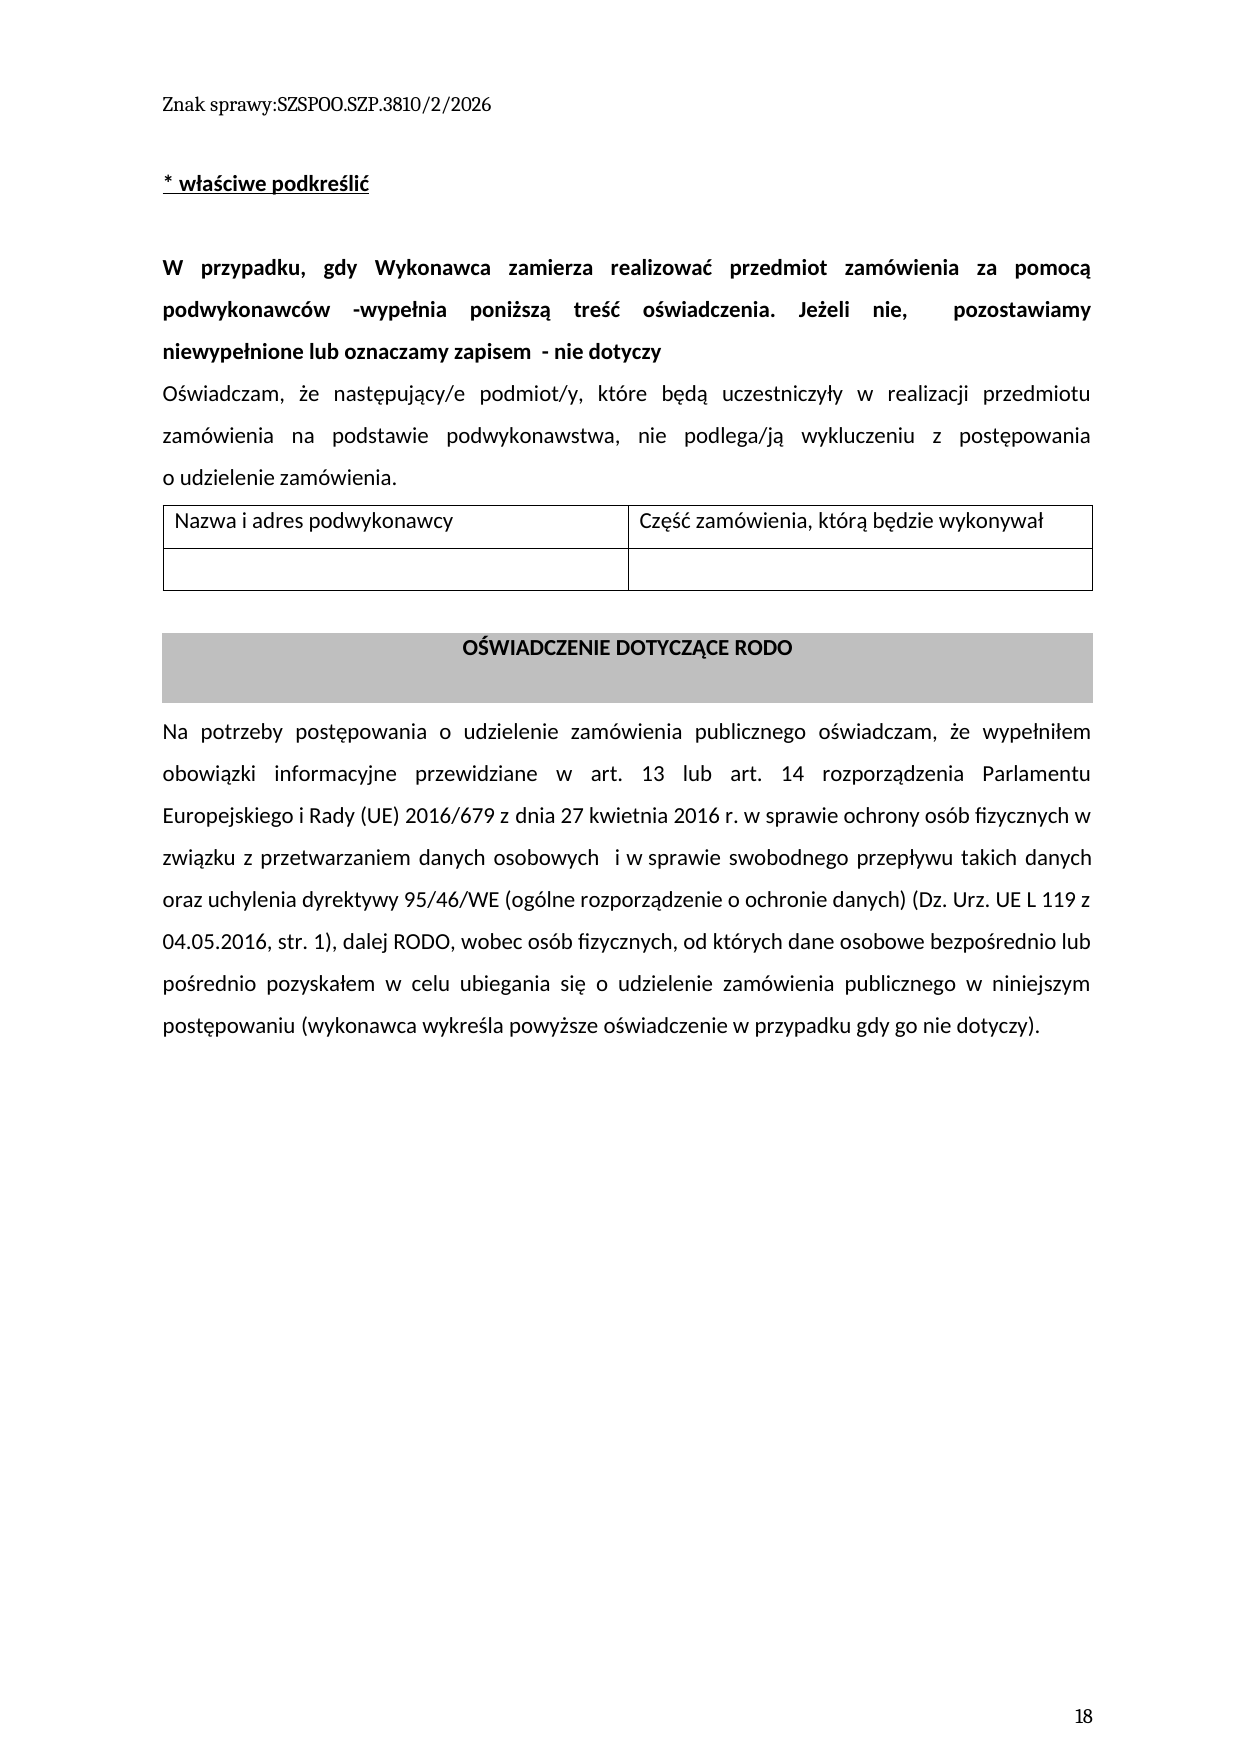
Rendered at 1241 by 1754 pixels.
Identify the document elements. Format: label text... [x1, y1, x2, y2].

table_cell [629, 549, 1092, 590]
table_header Nazwa i adres podwykonawcy [164, 506, 628, 548]
text * właściwe podkreślić [162, 169, 1093, 197]
text Na potrzeby postępowania o udzielenie zamówienia publicznego oświadczam, że wypełniłem obowiązki informacyjne przewidziane w art. 13 lub art. 14 rozporządzenia Parlamentu Europejskiego i Rady (UE) 2016/679 z dnia 27 kwietnia 2016 r. w sprawie ochrony osób fizycznych w związku z przetwarzaniem danych osobowych i w sprawie swobodnego przepływu takich danych oraz uchylenia dyrektywy 95/46/WE (ogólne rozporządzenie o ochronie danych) (Dz. Urz. UE L 119 z 04.05.2016, str. 1), dalej RODO, wobec osób fizycznych, od których dane osobowe bezpośrednio lub pośrednio pozyskałem w celu ubiegania się o udzielenie zamówienia publicznego w niniejszym postępowaniu (wykonawca wykreśla powyższe oświadczenie w przypadku gdy go nie dotyczy). [162, 717, 1093, 1039]
text W przypadku, gdy Wykonawca zamierza realizować przedmiot zamówienia za pomocą podwykonawców -wypełnia poniższą treść oświadczenia. Jeżeli nie, pozostawiamy niewypełnione lub oznaczamy zapisem - nie dotyczy [162, 253, 1093, 365]
table_cell [164, 549, 628, 590]
table_header Część zamówienia, którą będzie wykonywał [629, 506, 1092, 548]
text Oświadczam, że następujący/e podmiot/y, które będą uczestniczyły w realizacji przedmiotu zamówienia na podstawie podwykonawstwa, nie podlega/ją wykluczeniu z postępowania o udzielenie zamówienia. [162, 379, 1093, 491]
text OŚWIADCZENIE DOTYCZĄCE RODO [162, 633, 1093, 661]
